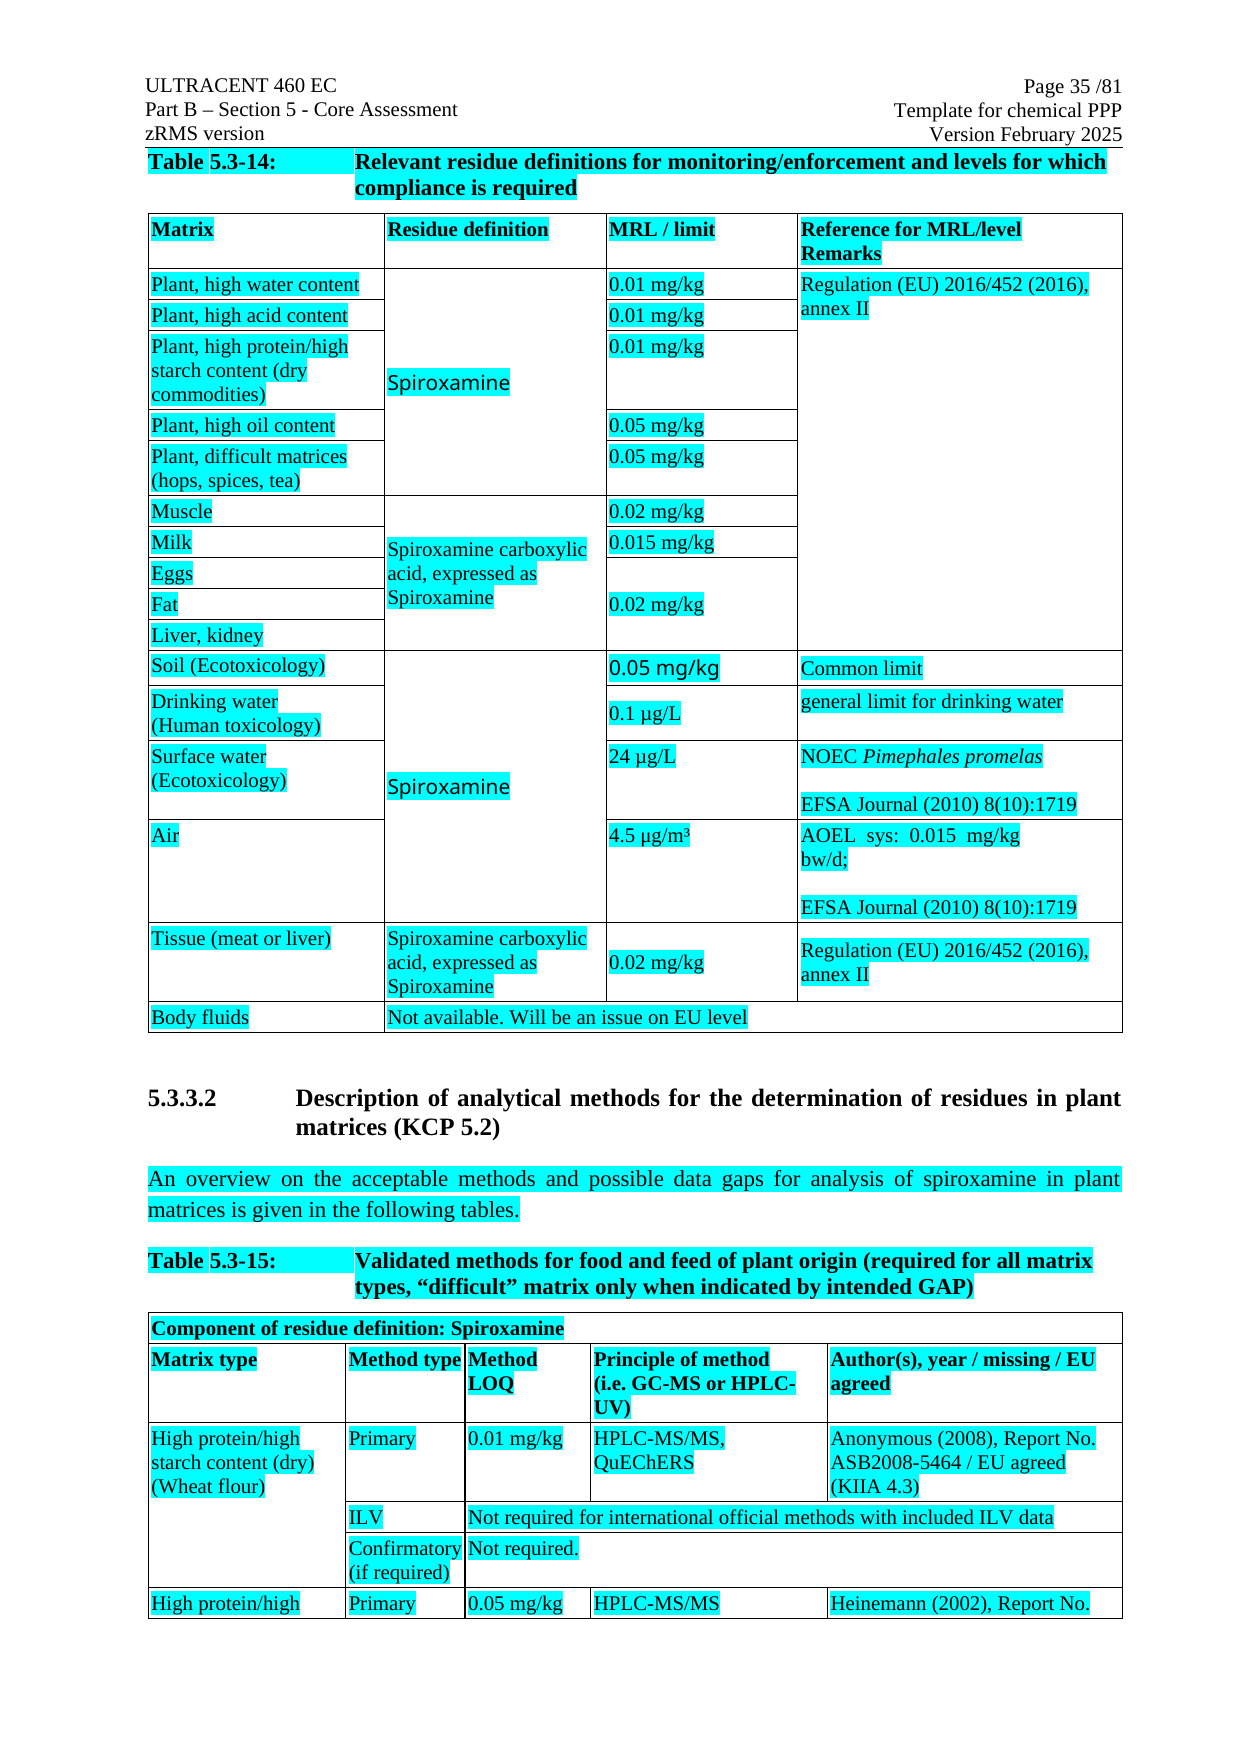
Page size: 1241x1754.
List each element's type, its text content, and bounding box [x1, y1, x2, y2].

table_cell 24 µg/L [607, 741, 797, 819]
table_header Residue definition [385, 214, 606, 268]
table_cell general limit for drinking water [798, 686, 1122, 740]
table_cell AOEL sys: 0.015 mg/kg bw/d; EFSA Journal (2010) 8(10):1719 [798, 820, 1122, 922]
table_cell 0.015 mg/kg [607, 527, 797, 557]
table_cell 0.05 mg/kg [607, 651, 797, 685]
table_cell 0.05 mg/kg [607, 410, 797, 440]
table_cell Soil (Ecotoxicology) [149, 651, 384, 685]
table_cell Not required. [466, 1533, 1122, 1587]
table_cell Regulation (EU) 2016/452 (2016), annex II [798, 923, 1122, 1001]
table_cell ILV [346, 1502, 464, 1532]
table_cell Muscle [149, 496, 384, 526]
table_cell High protein/high starch content (dry) (Wheat flour) [149, 1423, 345, 1587]
table_cell 0.01 mg/kg [607, 269, 797, 299]
table_cell Air [149, 820, 384, 922]
table_cell Principle of method (i.e. GC-MS or HPLC-UV) [591, 1344, 827, 1422]
table_cell Plant, high oil content [149, 410, 384, 440]
table_cell Spiroxamine carboxylic acid, expressed as Spiroxamine [385, 923, 606, 1001]
table_cell 0.05 mg/kg [607, 441, 797, 495]
table_header Component of residue definition: Spiroxamine [149, 1313, 1122, 1343]
table_cell 0.02 mg/kg [607, 923, 797, 1001]
table_cell Spiroxamine [385, 269, 606, 495]
table_header Reference for MRL/level Remarks [798, 214, 1122, 268]
table_cell Anonymous (2008), Report No. ASB2008-5464 / EU agreed (KIIA 4.3) [828, 1423, 1122, 1501]
table_cell Spiroxamine [385, 651, 606, 922]
table_cell Not required for international official methods with included ILV data [466, 1502, 1122, 1532]
table_cell 4.5 μg/m³ [607, 820, 797, 922]
table_cell Plant, high acid content [149, 300, 384, 330]
table_cell Eggs [149, 558, 384, 588]
table_header Matrix [149, 214, 384, 268]
table_cell Author(s), year / missing / EU agreed [828, 1344, 1122, 1422]
text An overview on the acceptable methods and possible data gaps for analysis of spiroxamine in plant matrices is given in the following tables. [148, 1192, 1122, 1222]
subtitle Description of analytical methods for the determination of residues in plant matrices (KCP 5.2) [148, 1083, 1122, 1141]
table_cell Milk [149, 527, 384, 557]
table_cell 0.05 mg/kg [466, 1588, 590, 1618]
table_cell 0.02 mg/kg [607, 496, 797, 526]
table_cell HPLC-MS/MS [591, 1588, 827, 1618]
table_cell 0.01 mg/kg [466, 1423, 590, 1501]
table_cell Matrix type [149, 1344, 345, 1422]
table_cell Primary [346, 1588, 464, 1618]
table_cell NOEC Pimephales promelas EFSA Journal (2010) 8(10):1719 [798, 741, 1122, 819]
table_cell Method LOQ [466, 1344, 590, 1422]
table_cell Spiroxamine carboxylic acid, expressed as Spiroxamine [385, 496, 606, 649]
table_cell 0.01 mg/kg [607, 300, 797, 330]
table_cell Heinemann (2002), Report No. 00769 !M-077994-01-1!MR-253/02 / EU agreed (KIIA 4.3) [828, 1588, 1122, 1618]
table_cell 0.1 µg/L [607, 686, 797, 740]
table_cell Fat [149, 589, 384, 618]
table_cell Regulation (EU) 2016/452 (2016), annex II [798, 269, 1122, 649]
table_cell HPLC-MS/MS, QuEChERS [591, 1423, 827, 1501]
table_cell Drinking water (Human toxicology) [149, 686, 384, 740]
table_cell Body fluids [149, 1002, 384, 1032]
table_cell 0.01 mg/kg [607, 331, 797, 409]
table_cell Surface water (Ecotoxicology) [149, 741, 384, 819]
table_cell 0.02 mg/kg [607, 558, 797, 649]
table_cell Plant, difficult matrices (hops, spices, tea) [149, 441, 384, 495]
table_cell Plant, high water content [149, 269, 384, 299]
table_cell Plant, high protein/high starch content (dry commodities) [149, 331, 384, 409]
table_cell Primary [346, 1423, 464, 1501]
table_cell Common limit [798, 651, 1122, 685]
table_cell Tissue (meat or liver) [149, 923, 384, 1001]
table_cell Confirmatory (if required) [346, 1533, 464, 1587]
table_cell Not available. Will be an issue on EU level [385, 1002, 1122, 1032]
table_cell High protein/high starch content (dry) (Barley grain & hops) [149, 1588, 345, 1618]
table_cell Method type [346, 1344, 464, 1422]
table_header MRL / limit [607, 214, 797, 268]
table_cell Liver, kidney [149, 620, 384, 649]
